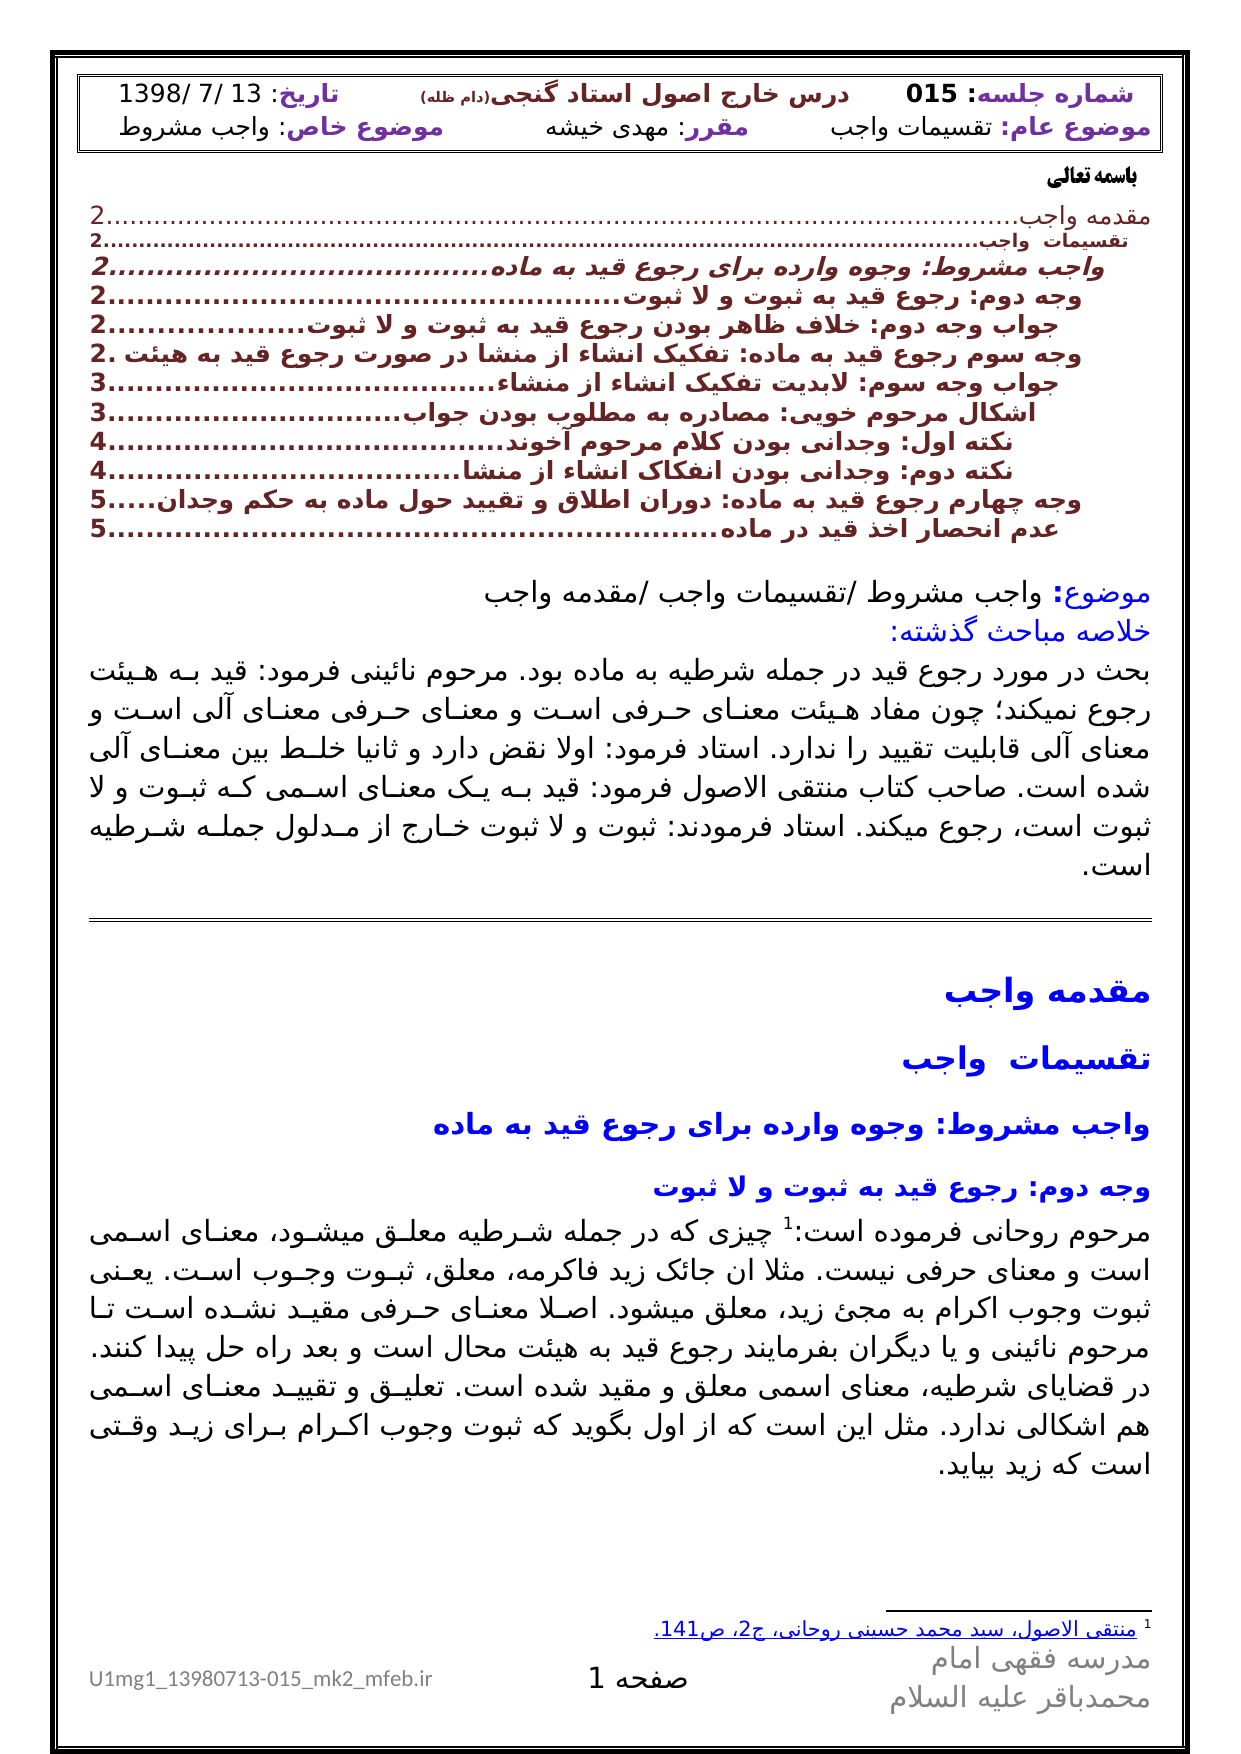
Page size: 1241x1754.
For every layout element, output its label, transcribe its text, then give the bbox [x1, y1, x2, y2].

text اشکال مرحوم خویی: مصادره به مطلوب بودن جواب 3 [89, 398, 1037, 427]
picture [1032, 157, 1152, 197]
text تقسیمات واجب 2 [89, 230, 1128, 252]
subtitle تقسیمات واجب [89, 1041, 1152, 1077]
text مقدمه واجب 2 [89, 201, 1152, 230]
subtitle واجب مشروط: وجوه وارده برای رجوع قید به ماده [89, 1107, 1152, 1141]
text بحث در مورد رجوع قید در جمله شرطیه به ماده بود. مرحوم نائینی فرمود: قید به هیئت رجوع نمیکند؛ چون مفاد هیئت معنای حرفی است و معنای حرفی معنای آلی است و معنای آلی قابلیت تقیید را ندارد. استاد فرمود: اولا نقض دارد و ثانیا خلط بین معنای آلی شده است. صاحب کتاب منتقی الاصول فرمود: قید به یک معنای اسمی که ثبوت و لا ثبوت است، رجوع میکند. استاد فرمودند: ثبوت و لا ثبوت خارج از مدلول جمله شرطیه است. [89, 654, 1152, 882]
text موضوع: واجب مشروط /تقسیمات واجب /مقدمه واجب [89, 576, 1152, 610]
text جواب وجه دوم: خلاف ظاهر بودن رجوع قید به ثبوت و لا ثبوت 2 [89, 310, 1060, 339]
text وجه سوم رجوع قید به ماده: تفکیک انشاء از منشا در صورت رجوع قید به هیئت 2 [89, 339, 1083, 368]
text نکته اول: وجدانی بودن کلام مرحوم آخوند 4 [89, 427, 1014, 456]
text مرحوم روحانی فرموده است: چیزی که در جمله شرطیه معلق میشود، معنای اسمی است و معنای حرفی نیست. مثلا ان جائک زید فاکرمه، معلق، ثبوت وجوب است. یعنی ثبوت وجوب اکرام به مجئ زید، معلق میشود. اصلا معنای حرفی مقید نشده است تا مرحوم نائینی و یا دیگران بفرمایند رجوع قید به هیئت محال است و بعد راه حل پیدا کنند. در قضایای شرطیه، معنای اسمی معلق و مقید شده است. تعلیق و تقیید معنای اسمی هم اشکالی ندارد. مثل این است که از اول بگوید که ثبوت وجوب اکرام برای زید وقتی است که زید بیاید. [89, 1214, 1152, 1482]
text وجه دوم: رجوع قید به ثبوت و لا ثبوت 2 [89, 281, 1083, 310]
subtitle وجه دوم: رجوع قید به ثبوت و لا ثبوت [89, 1171, 1152, 1203]
text نکته دوم: وجدانی بودن انفکاک انشاء از منشا 4 [89, 456, 1014, 485]
text خلاصه مباحث گذشته: [89, 615, 1152, 649]
subtitle مقدمه واجب [89, 971, 1152, 1010]
text واجب مشروط: وجوه وارده برای رجوع قید به ماده 2 [89, 252, 1106, 281]
text جواب وجه سوم: لابدیت تفکیک انشاء از منشاء 3 [89, 368, 1060, 398]
text وجه چهارم رجوع قید به ماده: دوران اطلاق و تقیید حول ماده به حکم وجدان 5 [89, 485, 1083, 514]
text عدم انحصار اخذ قید در ماده 5 [89, 514, 1060, 543]
